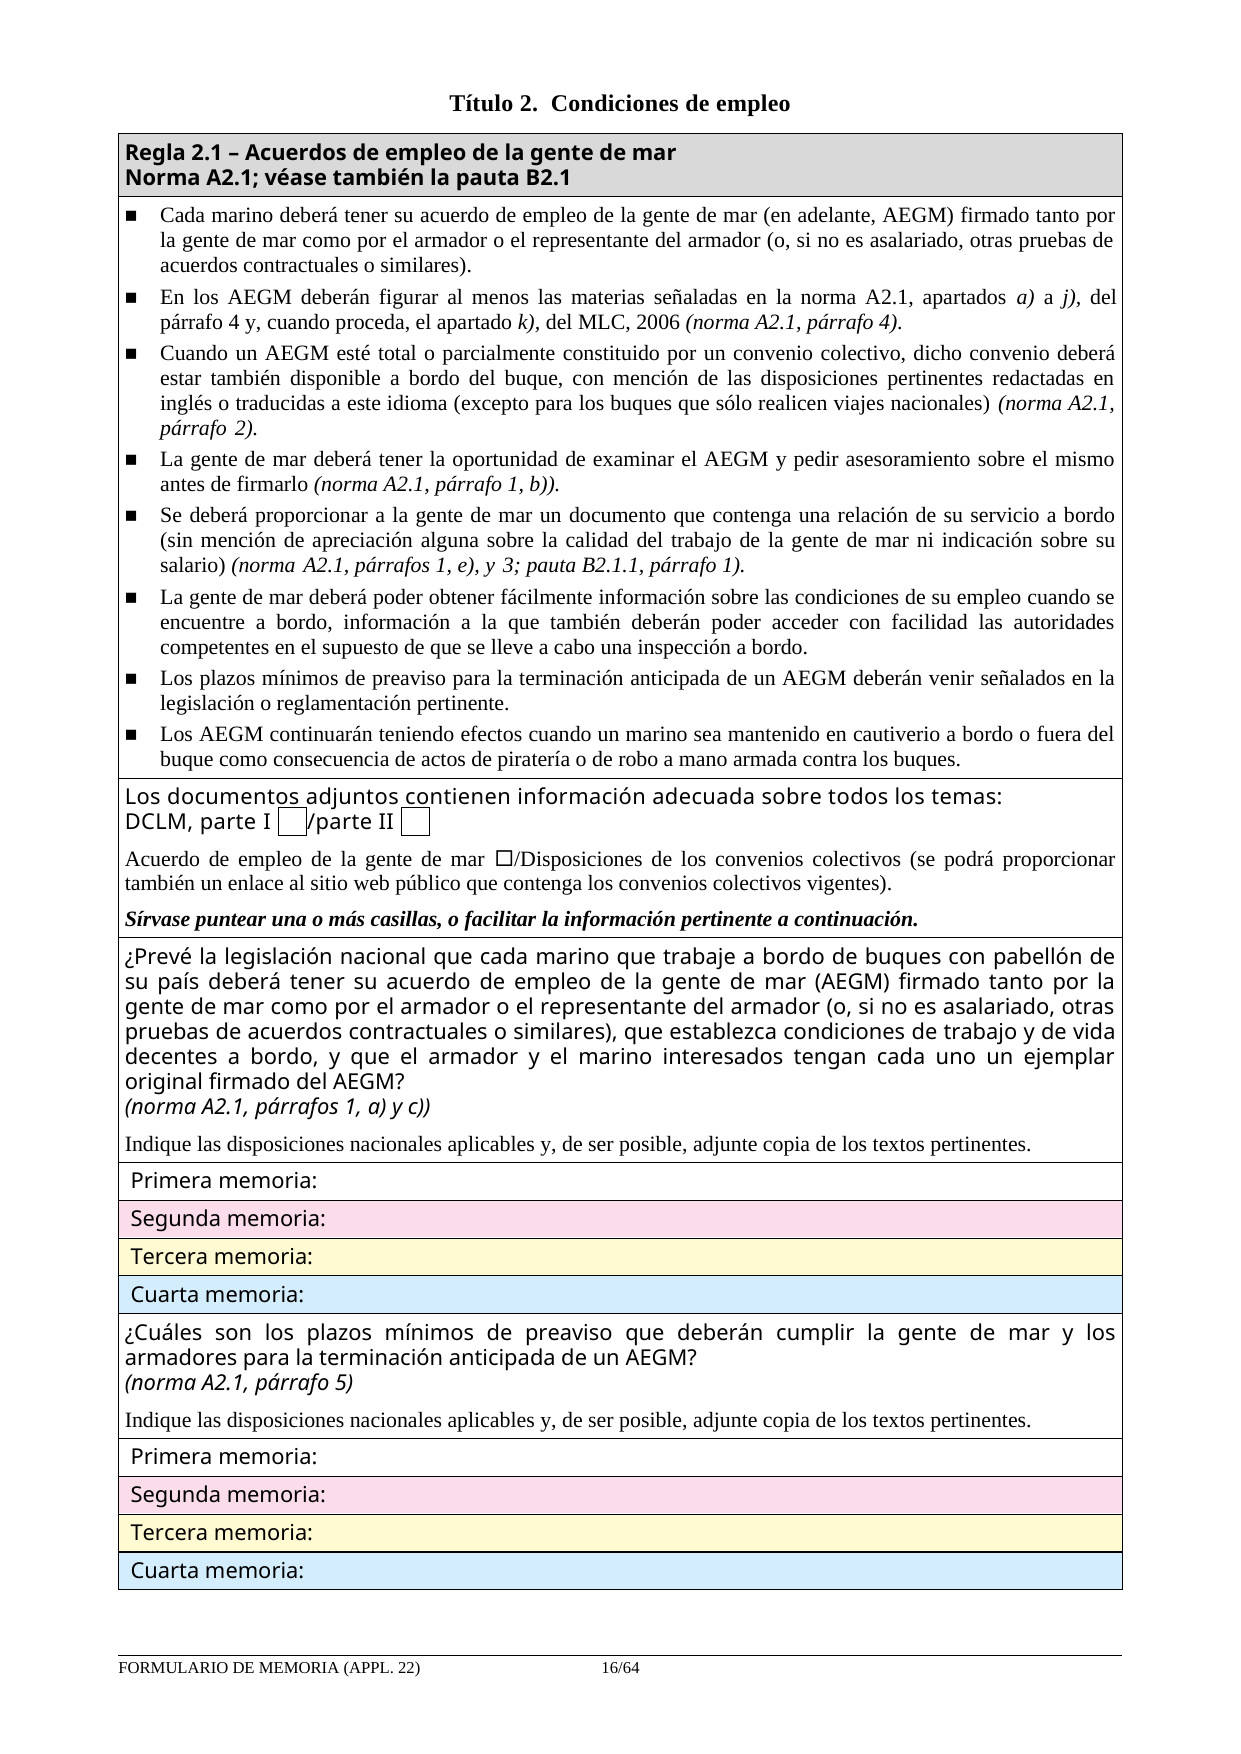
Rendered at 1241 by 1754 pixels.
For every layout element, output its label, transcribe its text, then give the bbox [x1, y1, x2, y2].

table_cell Cuarta memoria: [119, 1276, 1122, 1313]
table_header Regla 2.1 – Acuerdos de empleo de la gente de mar Norma A2.1; véase también la pauta B2.1 [119, 134, 1122, 196]
table_cell Cuarta memoria: [119, 1553, 1122, 1589]
table_cell Segunda memoria: [119, 1477, 1122, 1513]
table_cell Tercera memoria: [119, 1515, 1122, 1551]
table_cell ¿Prevé la legislación nacional que cada marino que trabaje a bordo de buques con pabellón de su país deberá tener su acuerdo de empleo de la gente de mar (AEGM) firmado tanto por la gente de mar como por el armador o el representante del armador (o, si no es asalariado, otras pruebas de acuerdos contractuales o similares), que establezca condiciones de trabajo y de vida decentes a bordo, y que el armador y el marino interesados tengan cada uno un ejemplar original firmado del AEGM? (norma A2.1, párrafos 1, a) y c)) Indique las disposiciones nacionales aplicables y, de ser posible, adjunte copia de los textos pertinentes. [119, 938, 1122, 1162]
table_cell Segunda memoria: [119, 1201, 1122, 1237]
table_cell ■ Cada marino deberá tener su acuerdo de empleo de la gente de mar (en adelante, AEGM) firmado tanto por la gente de mar como por el armador o el representante del armador (o, si no es asalariado, otras pruebas de acuerdos contractuales o similares). ■ En los AEGM deberán figurar al menos las materias señaladas en la norma A2.1, apartados a) a j), del párrafo 4 y, cuando proceda, el apartado k), del MLC, 2006 (norma A2.1, párrafo 4). ■ Cuando un AEGM esté total o parcialmente constituido por un convenio colectivo, dicho convenio deberá estar también disponible a bordo del buque, con mención de las disposiciones pertinentes redactadas en inglés o traducidas a este idioma (excepto para los buques que sólo realicen viajes nacionales) (norma A2.1, párrafo 2). ■ La gente de mar deberá tener la oportunidad de examinar el AEGM y pedir asesoramiento sobre el mismo antes de firmarlo (norma A2.1, párrafo 1, b)). ■ Se deberá proporcionar a la gente de mar un documento que contenga una relación de su servicio a bordo (sin mención de apreciación alguna sobre la calidad del trabajo de la gente de mar ni indicación sobre su salario) (norma A2.1, párrafos 1, e), y 3; pauta B2.1.1, párrafo 1). ■ La gente de mar deberá poder obtener fácilmente información sobre las condiciones de su empleo cuando se encuentre a bordo, información a la que también deberán poder acceder con facilidad las autoridades competentes en el supuesto de que se lleve a cabo una inspección a bordo. ■ Los plazos mínimos de preaviso para la terminación anticipada de un AEGM deberán venir señalados en la legislación o reglamentación pertinente. ■ Los AEGM continuarán teniendo efectos cuando un marino sea mantenido en cautiverio a bordo o fuera del buque como consecuencia de actos de piratería o de robo a mano armada contra los buques. [119, 197, 1122, 777]
table_cell ¿Cuáles son los plazos mínimos de preaviso que deberán cumplir la gente de mar y los armadores para la terminación anticipada de un AEGM? (norma A2.1, párrafo 5) Indique las disposiciones nacionales aplicables y, de ser posible, adjunte copia de los textos pertinentes. [119, 1314, 1122, 1438]
text Título 2. Condiciones de empleo [118, 89, 1122, 116]
table_cell Primera memoria: [119, 1439, 1122, 1476]
table_cell Primera memoria: [119, 1163, 1122, 1199]
table_cell Tercera memoria: [119, 1239, 1122, 1275]
table_cell Los documentos adjuntos contienen información adecuada sobre todos los temas: DCLM, parte I /parte II Acuerdo de empleo de la gente de mar /Disposiciones de los convenios colectivos (se podrá proporcionar también un enlace al sitio web público que contenga los convenios colectivos vigentes). Sírvase puntear una o más casillas, o facilitar la información pertinente a continuación. [119, 779, 1122, 937]
